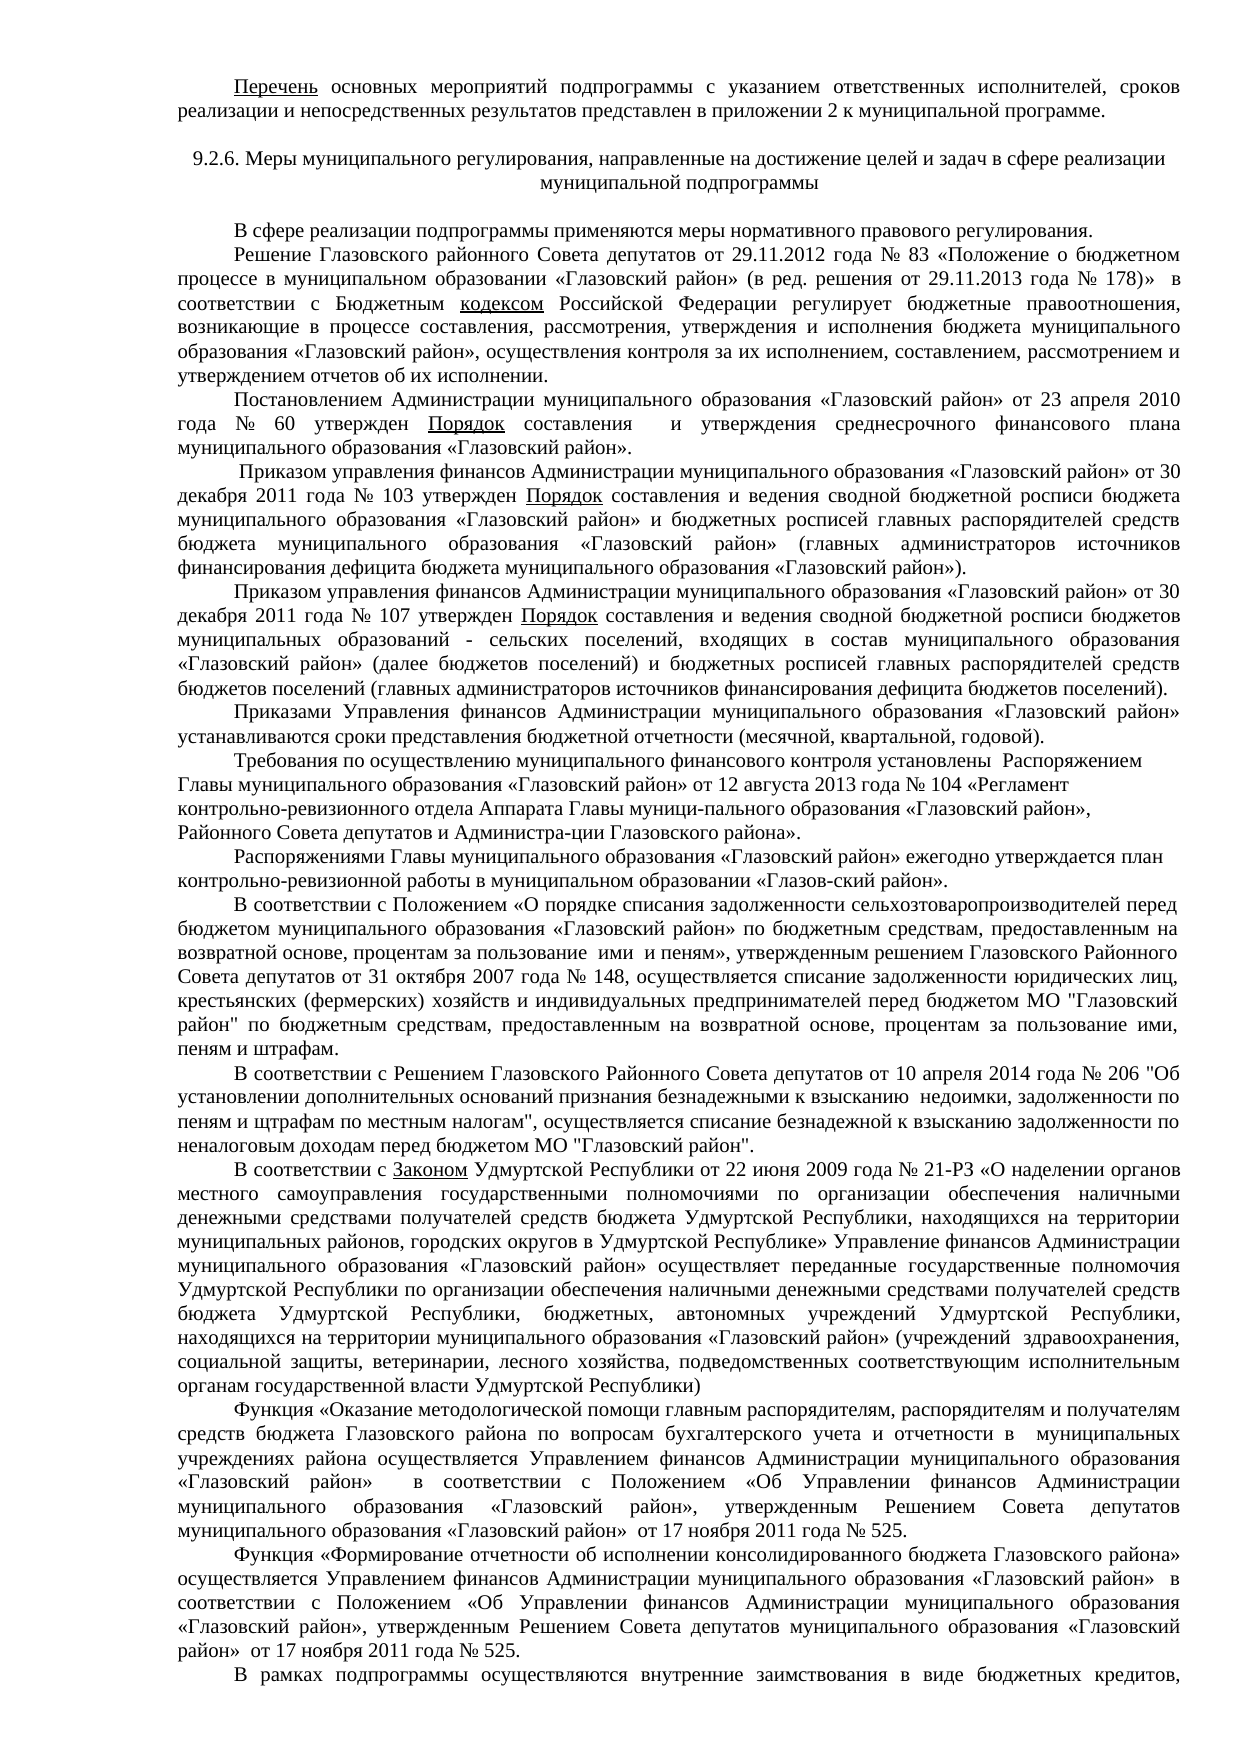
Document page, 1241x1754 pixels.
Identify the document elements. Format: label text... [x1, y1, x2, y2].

text В соответствии с Положением «О порядке списания задолженности сельхозтоваропроизводителей перед бюджетом муниципального образования «Глазовский район» по бюджетным средствам, предоставленным на возвратной основе, процентам за пользование ими и пеням», утвержденным решением Глазовского Районного Совета депутатов от 31 октября 2007 года № 148, осуществляется списание задолженности юридических лиц, крестьянских (фермерских) хозяйств и индивидуальных предпринимателей перед бюджетом МО "Глазовский район" по бюджетным средствам, предоставленным на возвратной основе, процентам за пользование ими, пеням и штрафам. [177, 892, 1179, 1060]
text Приказом управления финансов Администрации муниципального образования «Глазовский район» от 30 декабря 2011 года № 107 утвержден Порядок составления и ведения сводной бюджетной росписи бюджетов муниципальных образований - сельских поселений, входящих в состав муниципального образования «Глазовский район» (далее бюджетов поселений) и бюджетных росписей главных распорядителей средств бюджетов поселений (главных администраторов источников финансирования дефицита бюджетов поселений). [177, 579, 1181, 699]
text Функция «Оказание методологической помощи главным распорядителям, распорядителям и получателям средств бюджета Глазовского района по вопросам бухгалтерского учета и отчетности в муниципальных учреждениях района осуществляется Управлением финансов Администрации муниципального образования «Глазовский район» в соответствии с Положением «Об Управлении финансов Администрации муниципального образования «Глазовский район», утвержденным Решением Совета депутатов муниципального образования «Глазовский район» от 17 ноября 2011 года № 525. [177, 1397, 1181, 1542]
text Перечень основных мероприятий подпрограммы с указанием ответственных исполнителей, сроков реализации и непосредственных результатов представлен в приложении 2 к муниципальной программе. [177, 74, 1181, 122]
text Постановлением Администрации муниципального образования «Глазовский район» от 23 апреля 2010 года № 60 утвержден Порядок составления и утверждения среднесрочного финансового плана муниципального образования «Глазовский район». [177, 387, 1181, 459]
text Требования по осуществлению муниципального финансового контроля установлены Распоряжением Главы муниципального образования «Глазовский район» от 12 августа 2013 года № 104 «Регламент контрольно-ревизионного отдела Аппарата Главы муници-пального образования «Глазовский район», Районного Совета депутатов и Администра-ции Глазовского района». [177, 748, 1181, 844]
text Решение Глазовского районного Совета депутатов от 29.11.2012 года № 83 «Положение о бюджетном процессе в муниципальном образовании «Глазовский район» (в ред. решения от 29.11.2013 года № 178)» в соответствии с Бюджетным кодексом Российской Федерации регулирует бюджетные правоотношения, возникающие в процессе составления, рассмотрения, утверждения и исполнения бюджета муниципального образования «Глазовский район», осуществления контроля за их исполнением, составлением, рассмотрением и утверждением отчетов об их исполнении. [177, 242, 1181, 387]
text В соответствии с Законом Удмуртской Республики от 22 июня 2009 года № 21-РЗ «О наделении органов местного самоуправления государственными полномочиями по организации обеспечения наличными денежными средствами получателей средств бюджета Удмуртской Республики, находящихся на территории муниципальных районов, городских округов в Удмуртской Республике» Управление финансов Администрации муниципального образования «Глазовский район» осуществляет переданные государственные полномочия Удмуртской Республики по организации обеспечения наличными денежными средствами получателей средств бюджета Удмуртской Республики, бюджетных, автономных учреждений Удмуртской Республики, находящихся на территории муниципального образования «Глазовский район» (учреждений здравоохранения, социальной защиты, ветеринарии, лесного хозяйства, подведомственных соответствующим исполнительным органам государственной власти Удмуртской Республики) [177, 1157, 1181, 1397]
text Приказом управления финансов Администрации муниципального образования «Глазовский район» от 30 декабря 2011 года № 103 утвержден Порядок составления и ведения сводной бюджетной росписи бюджета муниципального образования «Глазовский район» и бюджетных росписей главных распорядителей средств бюджета муниципального образования «Глазовский район» (главных администраторов источников финансирования дефицита бюджета муниципального образования «Глазовский район»). [177, 459, 1181, 579]
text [177, 1662, 1181, 1686]
text Приказами Управления финансов Администрации муниципального образования «Глазовский район» устанавливаются сроки представления бюджетной отчетности (месячной, квартальной, годовой). [177, 699, 1181, 748]
text Функция «Формирование отчетности об исполнении консолидированного бюджета Глазовского района» осуществляется Управлением финансов Администрации муниципального образования «Глазовский район» в соответствии с Положением «Об Управлении финансов Администрации муниципального образования «Глазовский район», утвержденным Решением Совета депутатов муниципального образования «Глазовский район» от 17 ноября 2011 года № 525. [177, 1542, 1181, 1662]
text Распоряжениями Главы муниципального образования «Глазовский район» ежегодно утверждается план контрольно-ревизионной работы в муниципальном образовании «Глазов-ский район». [177, 844, 1181, 892]
text 9.2.6. Меры муниципального регулирования, направленные на достижение целей и задач в сфере реализации муниципальной подпрограммы [177, 146, 1181, 194]
text В сфере реализации подпрограммы применяются меры нормативного правового регулирования. [177, 218, 1181, 242]
text В соответствии с Решением Глазовского Районного Совета депутатов от 10 апреля 2014 года № 206 "Об установлении дополнительных оснований признания безнадежными к взысканию недоимки, задолженности по пеням и щтрафам по местным налогам", осуществляется списание безнадежной к взысканию задолженности по неналоговым доходам перед бюджетом МО "Глазовский район". [177, 1060, 1181, 1157]
